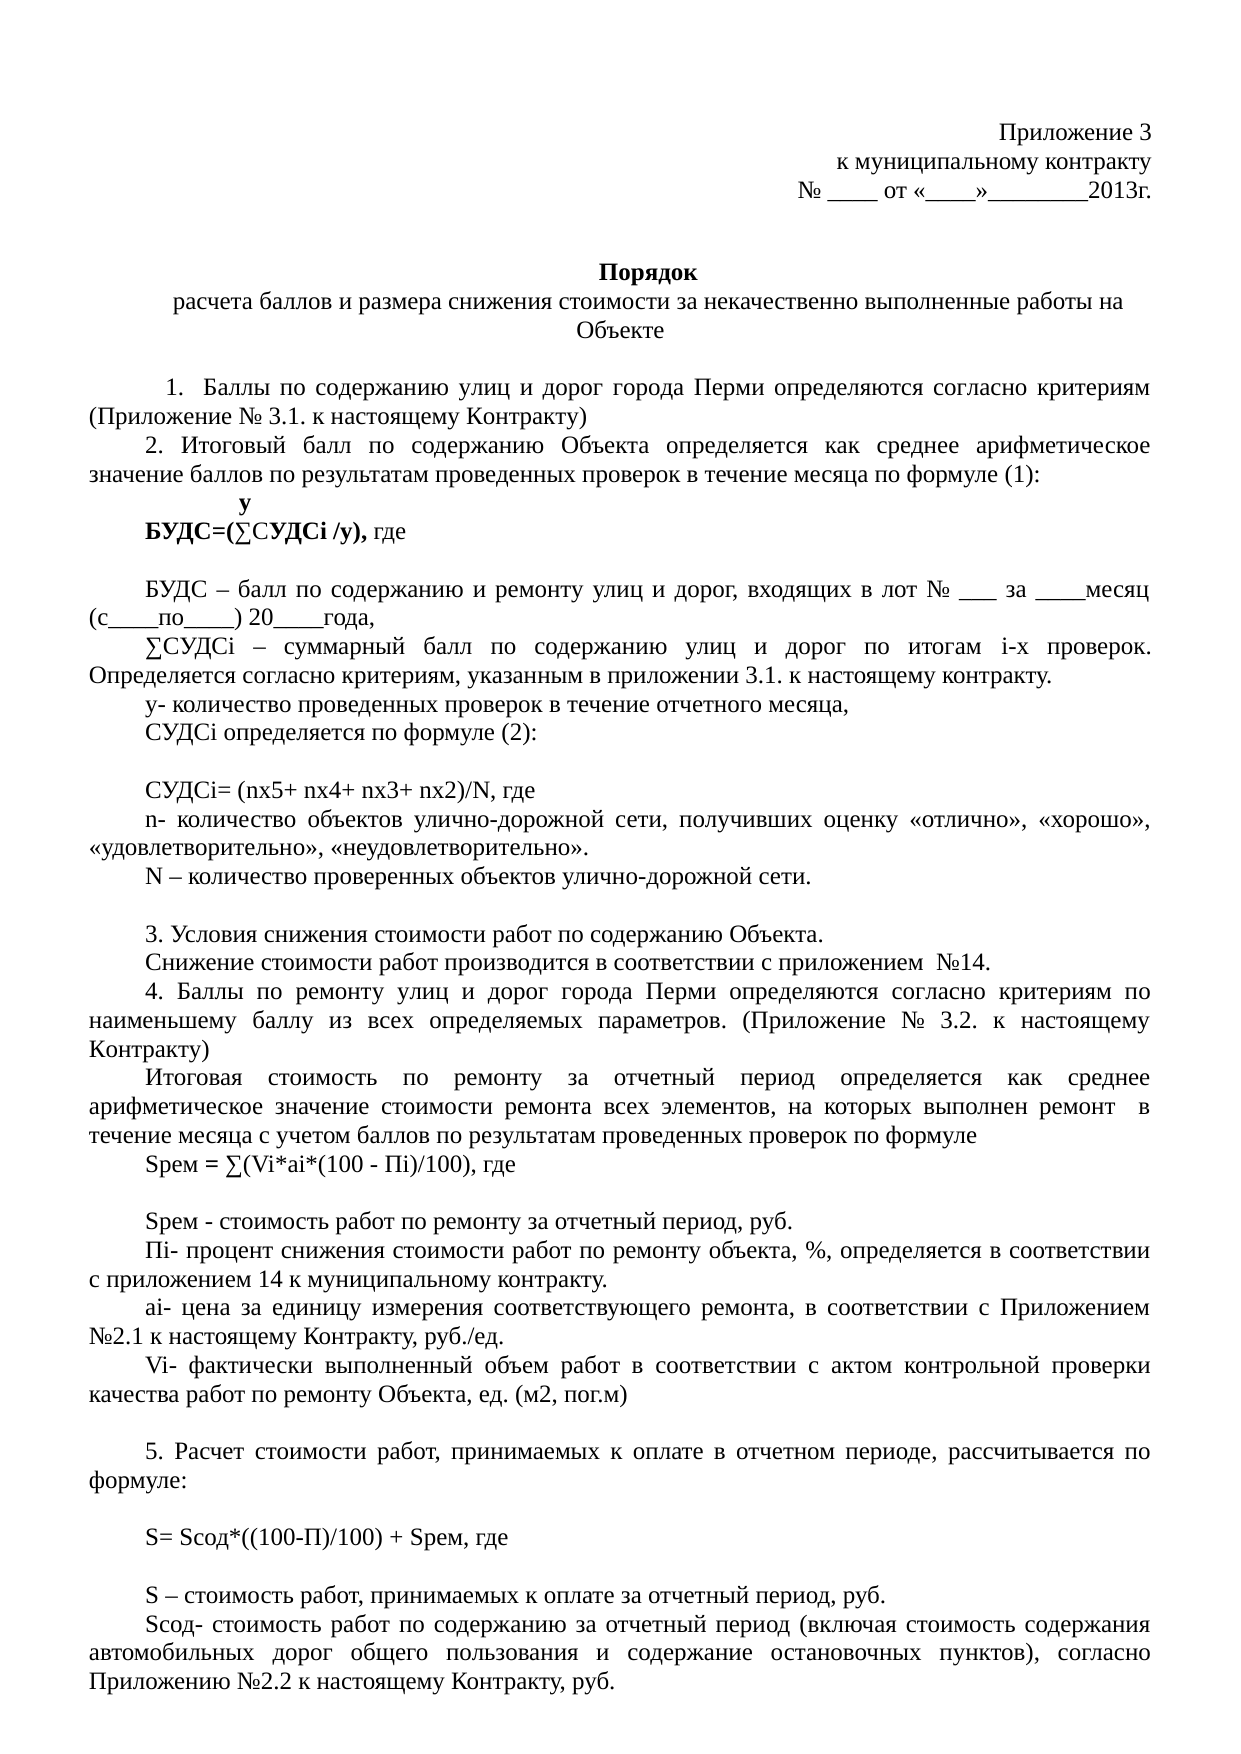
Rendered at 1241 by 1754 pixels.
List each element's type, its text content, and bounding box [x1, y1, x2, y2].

text 1. Баллы по содержанию улиц и дорог города Перми определяются согласно критериям (Приложение № 3.1. к настоящему Контракту) [89, 372, 1152, 430]
text Приложение 3 [89, 117, 1152, 146]
text Vi- фактически выполненный объем работ в соответствии с актом контрольной проверки качества работ по ремонту Объекта, ед. (м2, пог.м) [89, 1350, 1152, 1407]
text № ____ от «____»________2013г. [89, 175, 1152, 204]
text расчета баллов и размера снижения стоимости за некачественно выполненные работы на Объекте [89, 286, 1152, 344]
text S= Sсод*((100-П)/100) + Sрем, где [89, 1522, 1152, 1551]
text y- количество проведенных проверок в течение отчетного месяца, [89, 689, 1152, 717]
text БУДС=(∑СУДСi /y), где [89, 516, 1152, 545]
text 4. Баллы по ремонту улиц и дорог города Перми определяются согласно критериям по наименьшему баллу из всех определяемых параметров. (Приложение № 3.2. к настоящему Контракту) [89, 976, 1152, 1062]
text Пi- процент снижения стоимости работ по ремонту объекта, %, определяется в соответствии с приложением 14 к муниципальному контракту. [89, 1235, 1152, 1292]
text 3. Условия снижения стоимости работ по содержанию Объекта. [89, 919, 1152, 947]
text y [89, 487, 1152, 516]
text n- количество объектов улично-дорожной сети, получивших оценку «отлично», «хорошо», «удовлетворительно», «неудовлетворительно». [89, 804, 1152, 861]
text Порядок [89, 257, 1152, 286]
text 5. Расчет стоимости работ, принимаемых к оплате в отчетном периоде, рассчитывается по формуле: [89, 1436, 1152, 1494]
text ∑СУДСi – суммарный балл по содержанию улиц и дорог по итогам i-х проверок. Определяется согласно критериям, указанным в приложении 3.1. к настоящему контракту. [89, 631, 1152, 689]
text СУДСi определяется по формуле (2): [89, 717, 1152, 746]
text Sрем = ∑(Vi*ai*(100 - Пi)/100), где [89, 1149, 1152, 1177]
text Итоговая стоимость по ремонту за отчетный период определяется как среднее арифметическое значение стоимости ремонта всех элементов, на которых выполнен ремонт в течение месяца с учетом баллов по результатам проведенных проверок по формуле [89, 1062, 1152, 1149]
text к муниципальному контракту [89, 146, 1152, 175]
text Sсод- стоимость работ по содержанию за отчетный период (включая стоимость содержания автомобильных дорог общего пользования и содержание остановочных пунктов), согласно Приложению №2.2 к настоящему Контракту, руб. [89, 1609, 1152, 1695]
text ai- цена за единицу измерения соответствующего ремонта, в соответствии с Приложением №2.1 к настоящему Контракту, руб./ед. [89, 1292, 1152, 1350]
text 2. Итоговый балл по содержанию Объекта определяется как среднее арифметическое значение баллов по результатам проведенных проверок в течение месяца по формуле (1): [89, 430, 1152, 487]
text Снижение стоимости работ производится в соответствии с приложением №14. [89, 947, 1152, 976]
text Sрем - стоимость работ по ремонту за отчетный период, руб. [89, 1206, 1152, 1235]
text N – количество проверенных объектов улично-дорожной сети. [89, 861, 1152, 890]
text СУДСi= (nх5+ nх4+ nх3+ nх2)/N, где [89, 775, 1152, 804]
text БУДС – балл по содержанию и ремонту улиц и дорог, входящих в лот № ___ за ____месяц (с____по____) 20____года, [89, 574, 1152, 631]
text S – стоимость работ, принимаемых к оплате за отчетный период, руб. [89, 1580, 1152, 1609]
